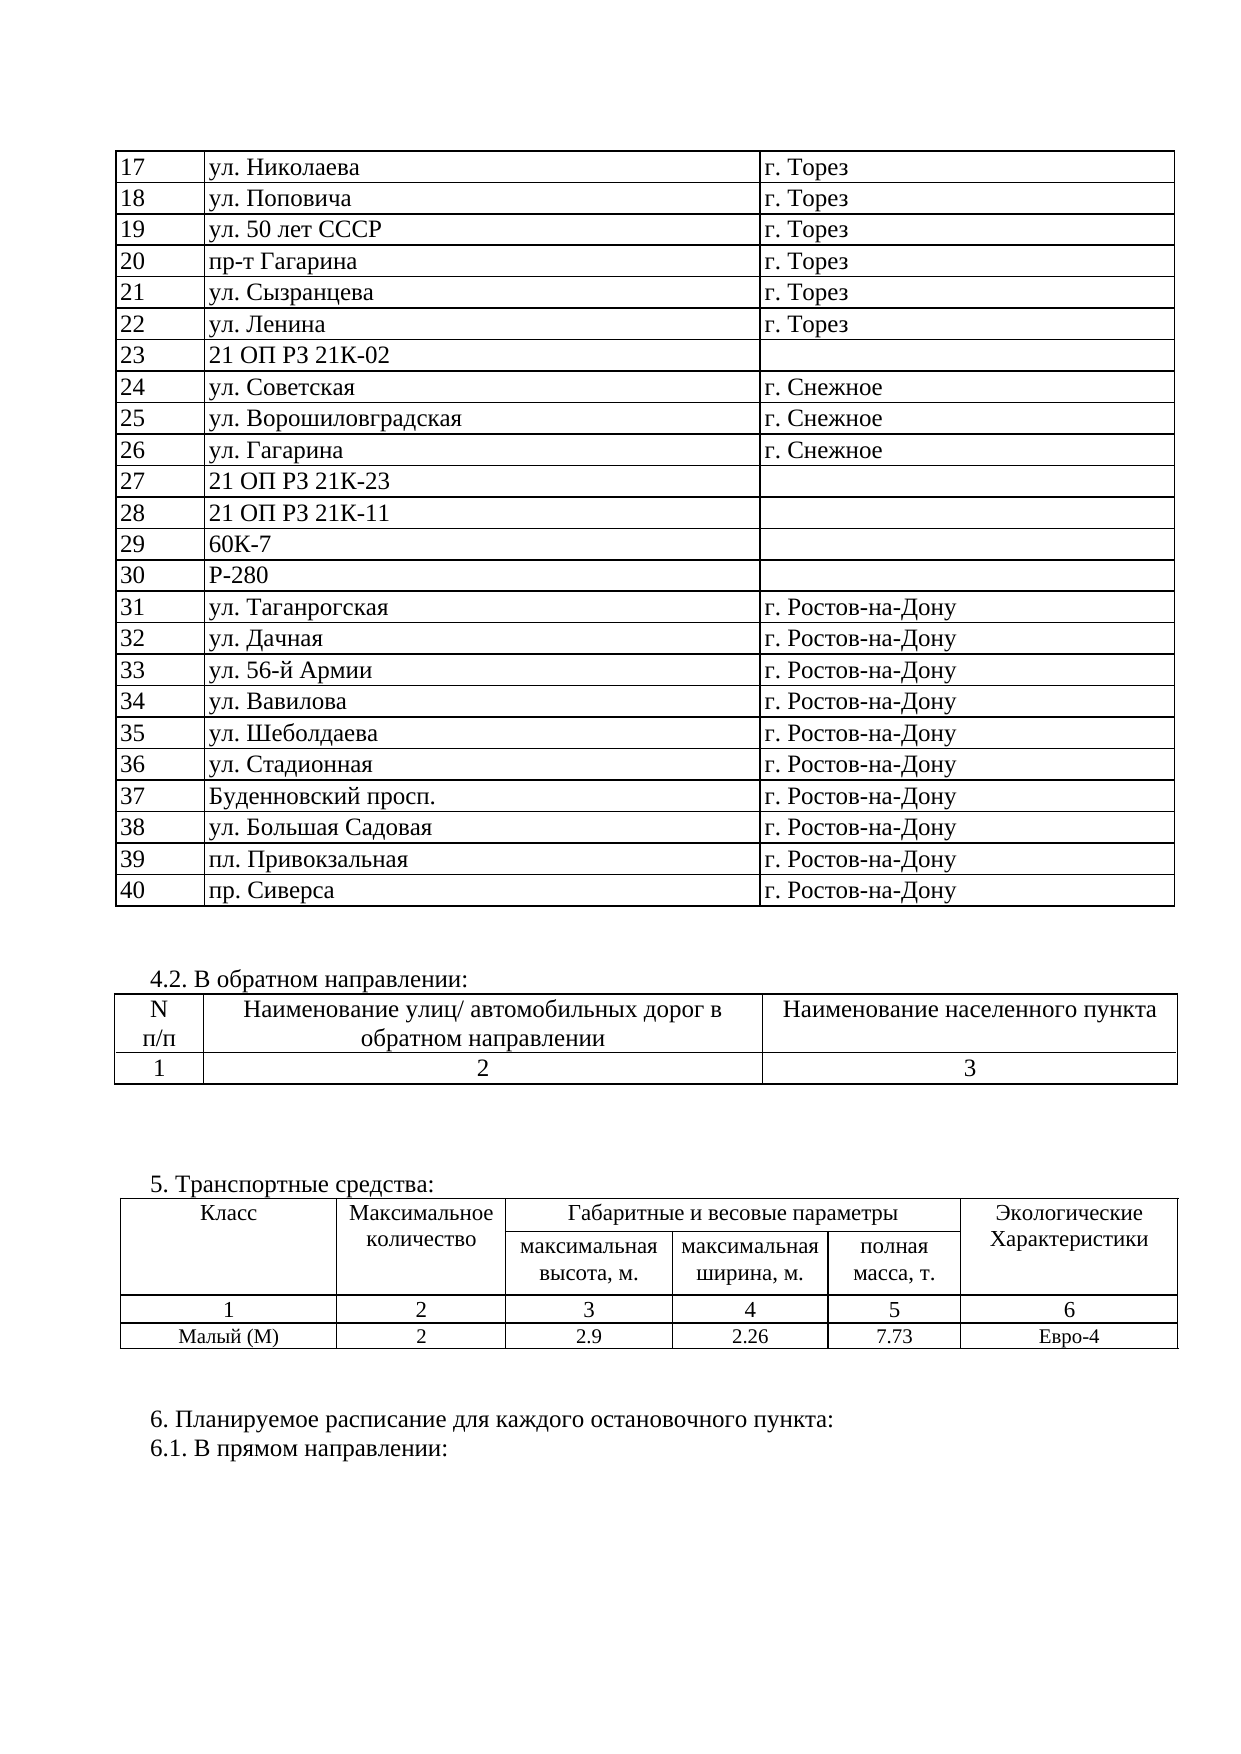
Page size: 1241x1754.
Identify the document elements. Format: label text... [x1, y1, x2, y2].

table_header Габаритные и весовые параметры [506, 1199, 960, 1231]
table_cell 37 [117, 781, 204, 811]
table_cell г. Торез [761, 152, 1174, 181]
table_cell пр-т Гагарина [205, 246, 759, 276]
table_cell 29 [117, 529, 204, 559]
table_cell полная масса, т. [829, 1232, 960, 1294]
table_cell 4 [673, 1296, 827, 1322]
table_cell г. Торез [761, 277, 1174, 307]
table_cell 23 [117, 340, 204, 370]
table_cell г. Торез [761, 215, 1174, 244]
table_cell 18 [117, 183, 204, 213]
table_cell 17 [117, 152, 204, 181]
table_cell 24 [117, 372, 204, 402]
table_cell г. Ростов-на-Дону [761, 686, 1174, 716]
table_cell 32 [117, 623, 204, 653]
table_cell ул. Большая Садовая [205, 812, 759, 842]
table_cell 6 [961, 1296, 1177, 1322]
table_cell ул. Ворошиловградская [205, 403, 759, 433]
table_cell г. Ростов-на-Дону [761, 749, 1174, 779]
table_cell пр. Сиверса [205, 875, 759, 905]
table_cell 34 [117, 686, 204, 716]
table_cell г. Ростов-на-Дону [761, 812, 1174, 842]
table_cell 25 [117, 403, 204, 433]
text 6.1. В прямом направлении: [150, 1433, 1090, 1462]
table_cell ул. Стадионная [205, 749, 759, 779]
table_cell ул. Шеболдаева [205, 718, 759, 748]
table_cell 33 [117, 655, 204, 685]
text 4.2. В обратном направлении: [150, 964, 1090, 993]
table_cell ул. Советская [205, 372, 759, 402]
table_cell ул. Ленина [205, 309, 759, 339]
table_cell 2.26 [673, 1324, 827, 1348]
table_cell 19 [117, 215, 204, 244]
table_cell [761, 498, 1174, 527]
table_cell г. Ростов-на-Дону [761, 781, 1174, 811]
table_cell г. Ростов-на-Дону [761, 844, 1174, 873]
table_cell Буденновский просп. [205, 781, 759, 811]
table_cell 1 [115, 1053, 203, 1083]
table_cell 38 [117, 812, 204, 842]
table_header N п/п [115, 995, 203, 1052]
table_cell [761, 529, 1174, 559]
table_cell 26 [117, 435, 204, 464]
table_cell ул. Таганрогская [205, 592, 759, 622]
table_cell ул. Гагарина [205, 435, 759, 464]
table_cell 31 [117, 592, 204, 622]
table_cell 20 [117, 246, 204, 276]
table_cell ул. Николаева [205, 152, 759, 181]
table_cell ул. Дачная [205, 623, 759, 653]
table_cell ул. Вавилова [205, 686, 759, 716]
table_cell г. Снежное [761, 435, 1174, 464]
table_cell [761, 466, 1174, 496]
table_cell 30 [117, 561, 204, 590]
table_cell 21 ОП РЗ 21К-02 [205, 340, 759, 370]
table_cell пл. Привокзальная [205, 844, 759, 873]
table_cell г. Торез [761, 309, 1174, 339]
table_cell Малый (М) [121, 1324, 336, 1348]
table_cell 5 [829, 1296, 960, 1322]
table_cell 2.9 [506, 1324, 672, 1348]
table_cell 2 [337, 1324, 505, 1348]
table_cell [761, 340, 1174, 370]
table_cell 2 [337, 1296, 505, 1322]
table_cell г. Ростов-на-Дону [761, 623, 1174, 653]
table_cell 7.73 [829, 1324, 960, 1348]
table_cell г. Ростов-на-Дону [761, 592, 1174, 622]
table_cell 21 ОП РЗ 21К-23 [205, 466, 759, 496]
table_header Экологические Характеристики [961, 1199, 1177, 1294]
table_cell максимальная ширина, м. [673, 1232, 827, 1294]
table_cell 21 [117, 277, 204, 307]
table_cell 1 [121, 1296, 336, 1322]
table_header Наименование населенного пункта [763, 995, 1177, 1052]
table_header Класс [121, 1199, 336, 1294]
table_cell 3 [506, 1296, 672, 1322]
table_header Наименование улиц/ автомобильных дорог в обратном направлении [204, 995, 762, 1052]
table_cell г. Снежное [761, 403, 1174, 433]
table_cell 22 [117, 309, 204, 339]
table_cell Евро-4 [961, 1324, 1177, 1348]
table_cell Р-280 [205, 561, 759, 590]
table_cell [761, 561, 1174, 590]
table_cell 2 [204, 1053, 762, 1083]
table_cell г. Ростов-на-Дону [761, 875, 1174, 905]
table_cell 36 [117, 749, 204, 779]
table_cell г. Ростов-на-Дону [761, 718, 1174, 748]
text 5. Транспортные средства: [150, 1169, 1090, 1197]
table_cell г. Снежное [761, 372, 1174, 402]
table_cell 40 [117, 875, 204, 905]
table_cell 28 [117, 498, 204, 527]
table_cell ул. Сызранцева [205, 277, 759, 307]
table_cell ул. 56-й Армии [205, 655, 759, 685]
table_header Максимальное количество [337, 1199, 505, 1294]
text 6. Планируемое расписание для каждого остановочного пункта: [150, 1404, 1090, 1433]
table_cell 39 [117, 844, 204, 873]
table_cell г. Торез [761, 183, 1174, 213]
table_cell ул. 50 лет СССР [205, 215, 759, 244]
table_cell 27 [117, 466, 204, 496]
table_cell ул. Поповича [205, 183, 759, 213]
table_cell максимальная высота, м. [506, 1232, 672, 1294]
table_cell 3 [763, 1052, 1177, 1083]
table_cell г. Торез [761, 246, 1174, 276]
table_cell 35 [117, 718, 204, 748]
table_cell г. Ростов-на-Дону [761, 655, 1174, 685]
table_cell 21 ОП РЗ 21К-11 [205, 498, 759, 527]
table_cell 60К-7 [205, 529, 759, 559]
